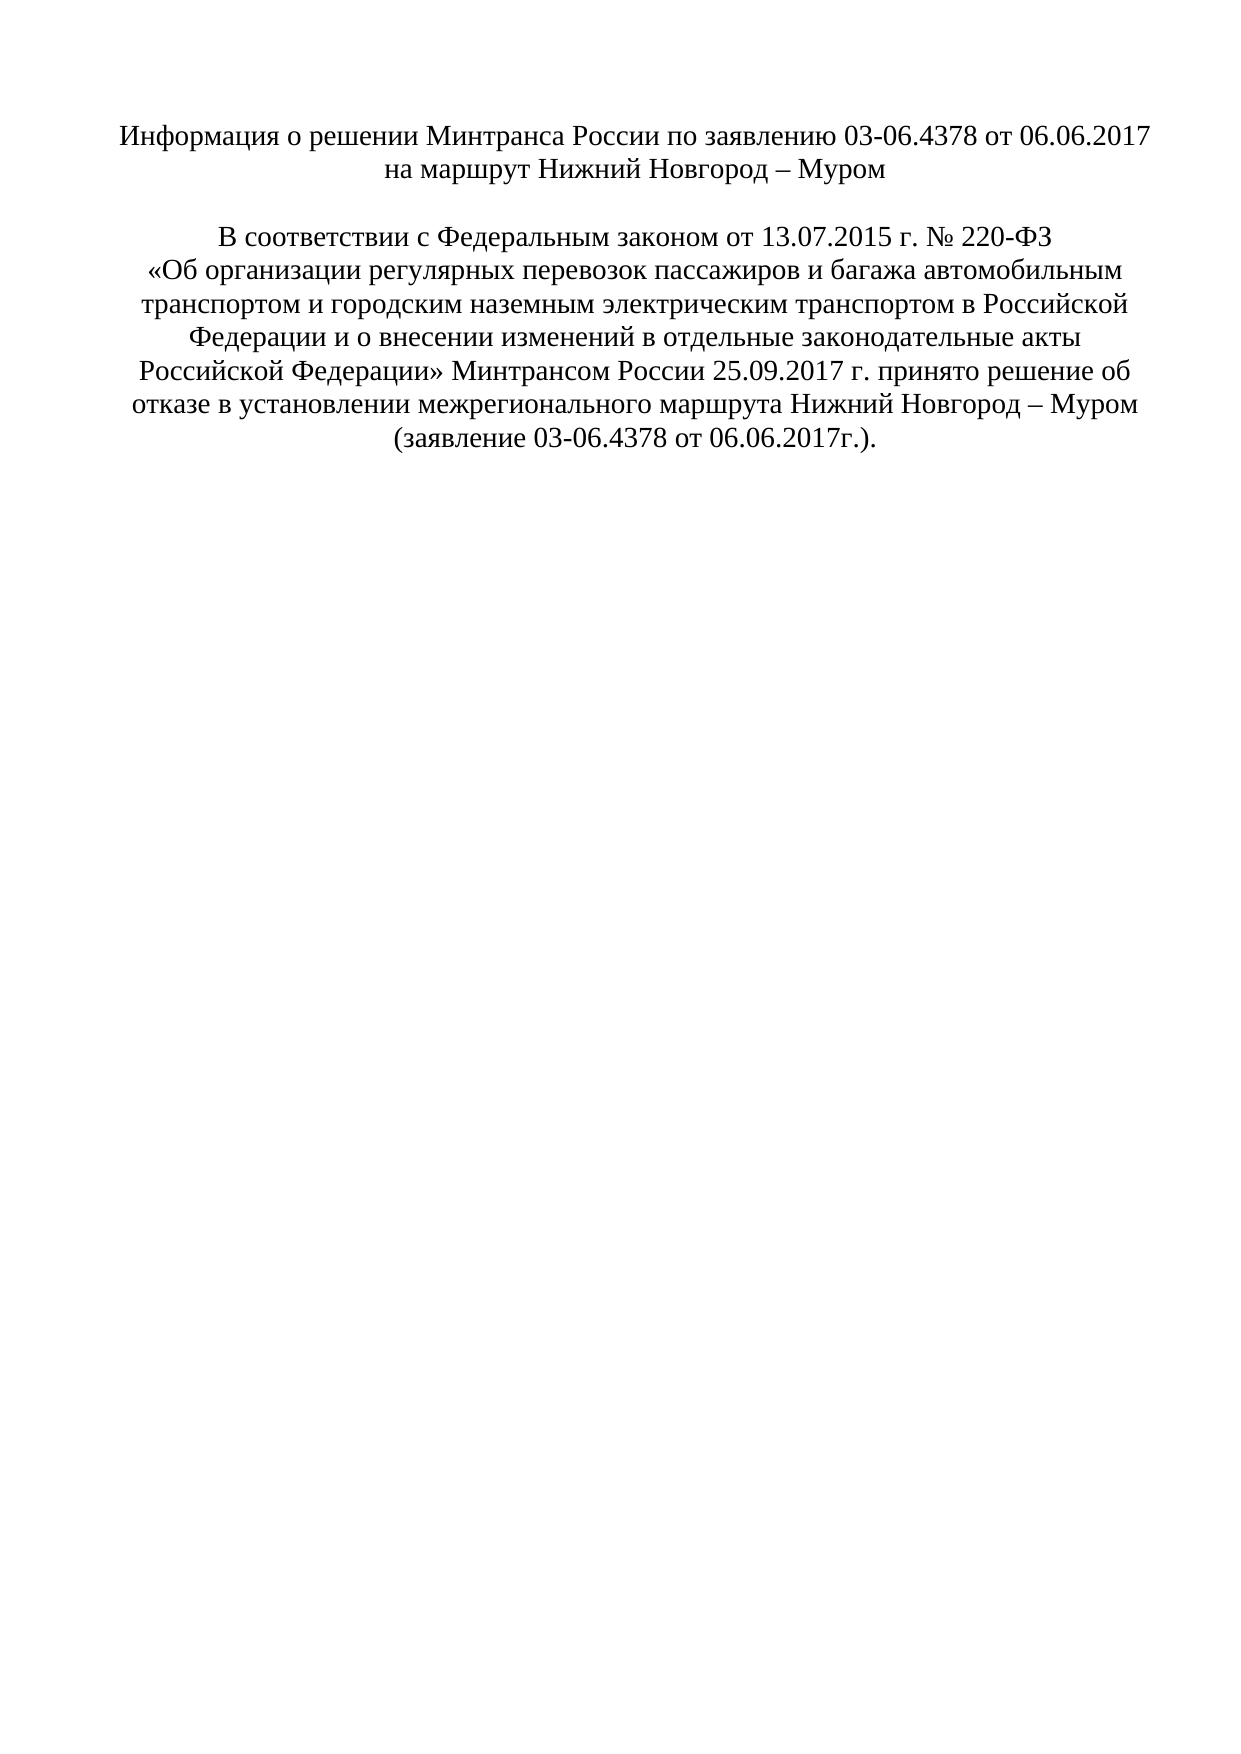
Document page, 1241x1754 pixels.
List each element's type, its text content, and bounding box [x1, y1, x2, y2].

text В соответствии с Федеральным законом от 13.07.2015 г. № 220-ФЗ «Об организации регулярных перевозок пассажиров и багажа автомобильным транспортом и городским наземным электрическим транспортом в Российской Федерации и о внесении изменений в отдельные законодательные акты Российской Федерации» Минтрансом России 25.09.2017 г. принято решение об отказе в установлении межрегионального маршрута Нижний Новгород – Муром (заявление 03-06.4378 от 06.06.2017г.). [118, 219, 1152, 453]
text Информация о решении Минтранса России по заявлению 03-06.4378 от 06.06.2017 на маршрут Нижний Новгород – Муром [118, 118, 1152, 185]
